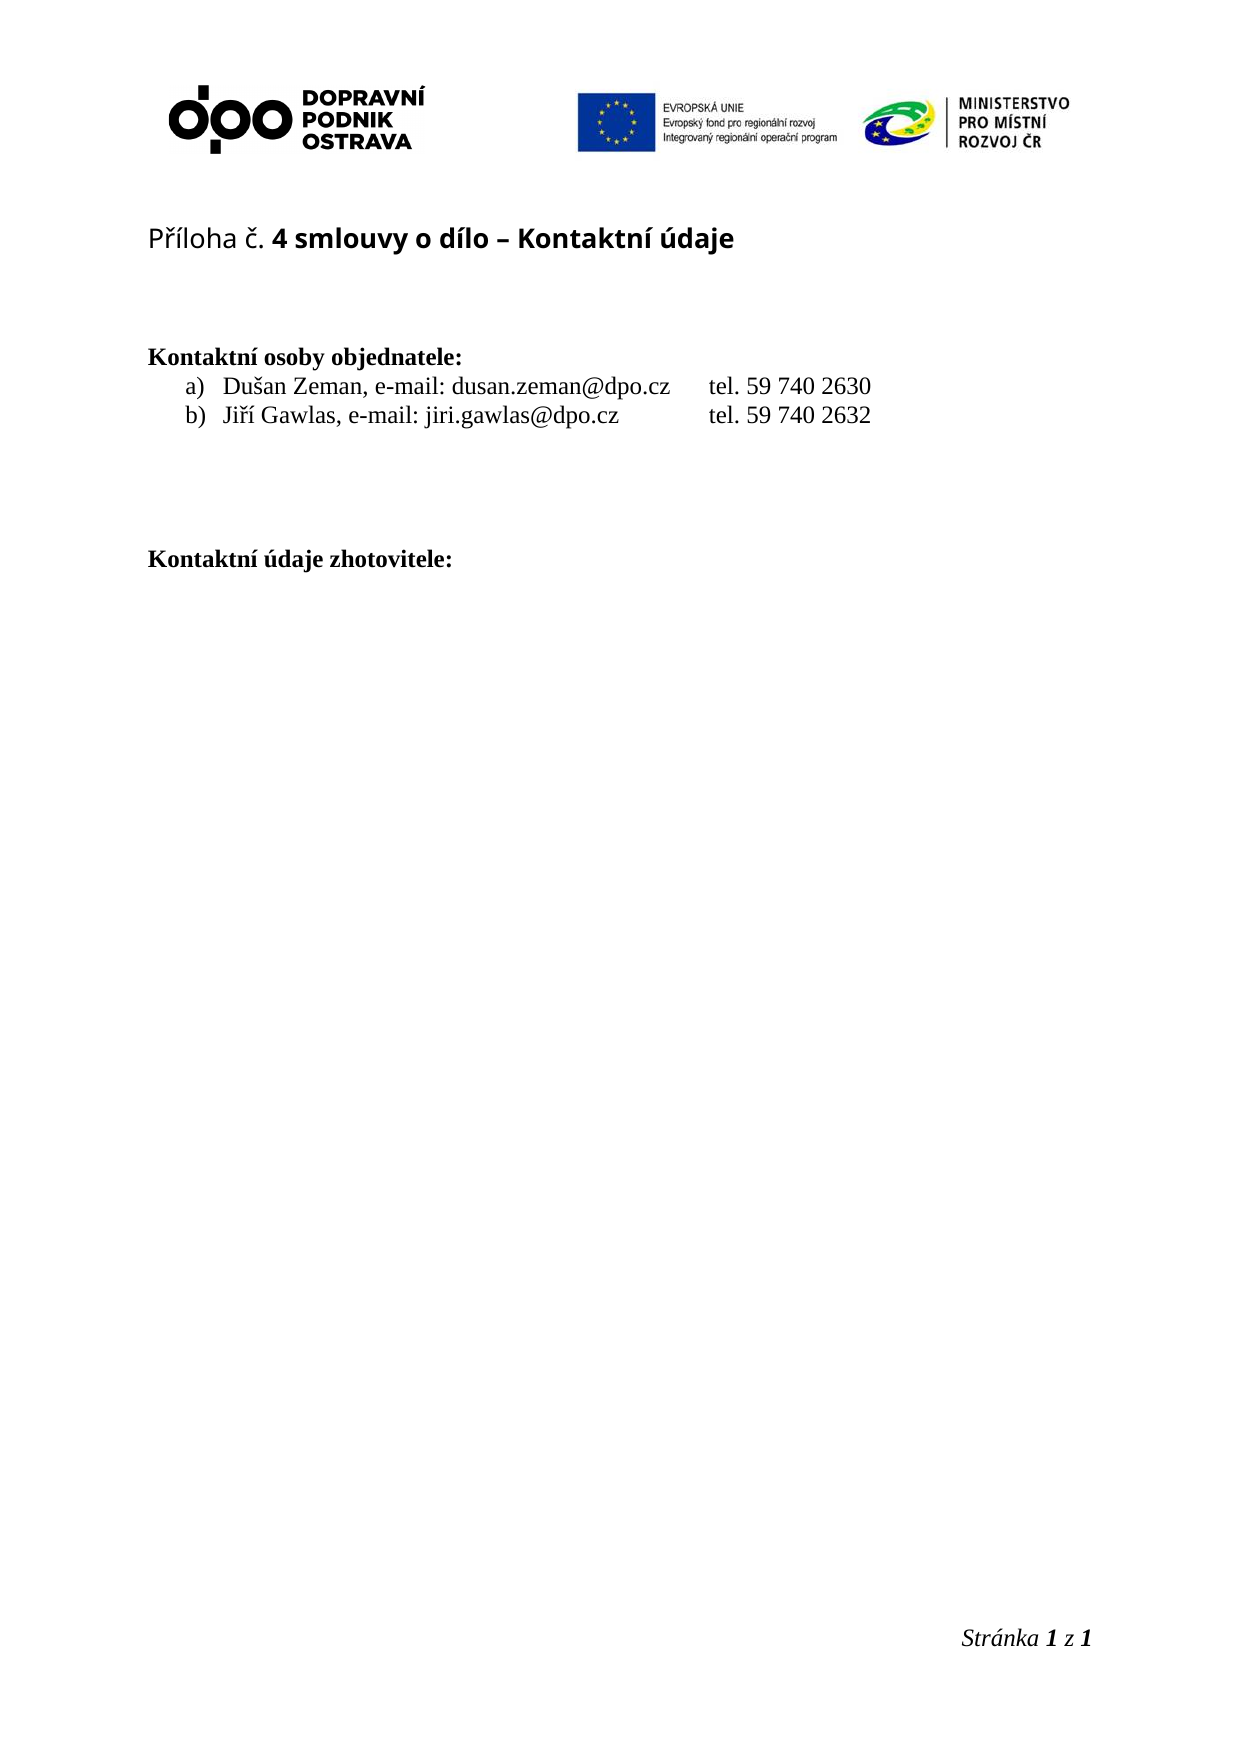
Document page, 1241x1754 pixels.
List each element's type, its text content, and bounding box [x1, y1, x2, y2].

picture [168, 85, 426, 154]
subtitle Příloha č. 4 smlouvy o dílo – Kontaktní údaje [148, 219, 1093, 256]
list Dušan Zeman, e-mail: dusan.zeman@dpo.cz tel. 59 740 2630 [185, 371, 1093, 400]
text Kontaktní osoby objednatele: [148, 342, 1093, 371]
text Kontaktní údaje zhotovitele: [148, 544, 1093, 572]
list Jiří Gawlas, e-mail: jiri.gawlas@dpo.cz tel. 59 740 2632 [185, 400, 1093, 429]
picture [560, 73, 1085, 170]
